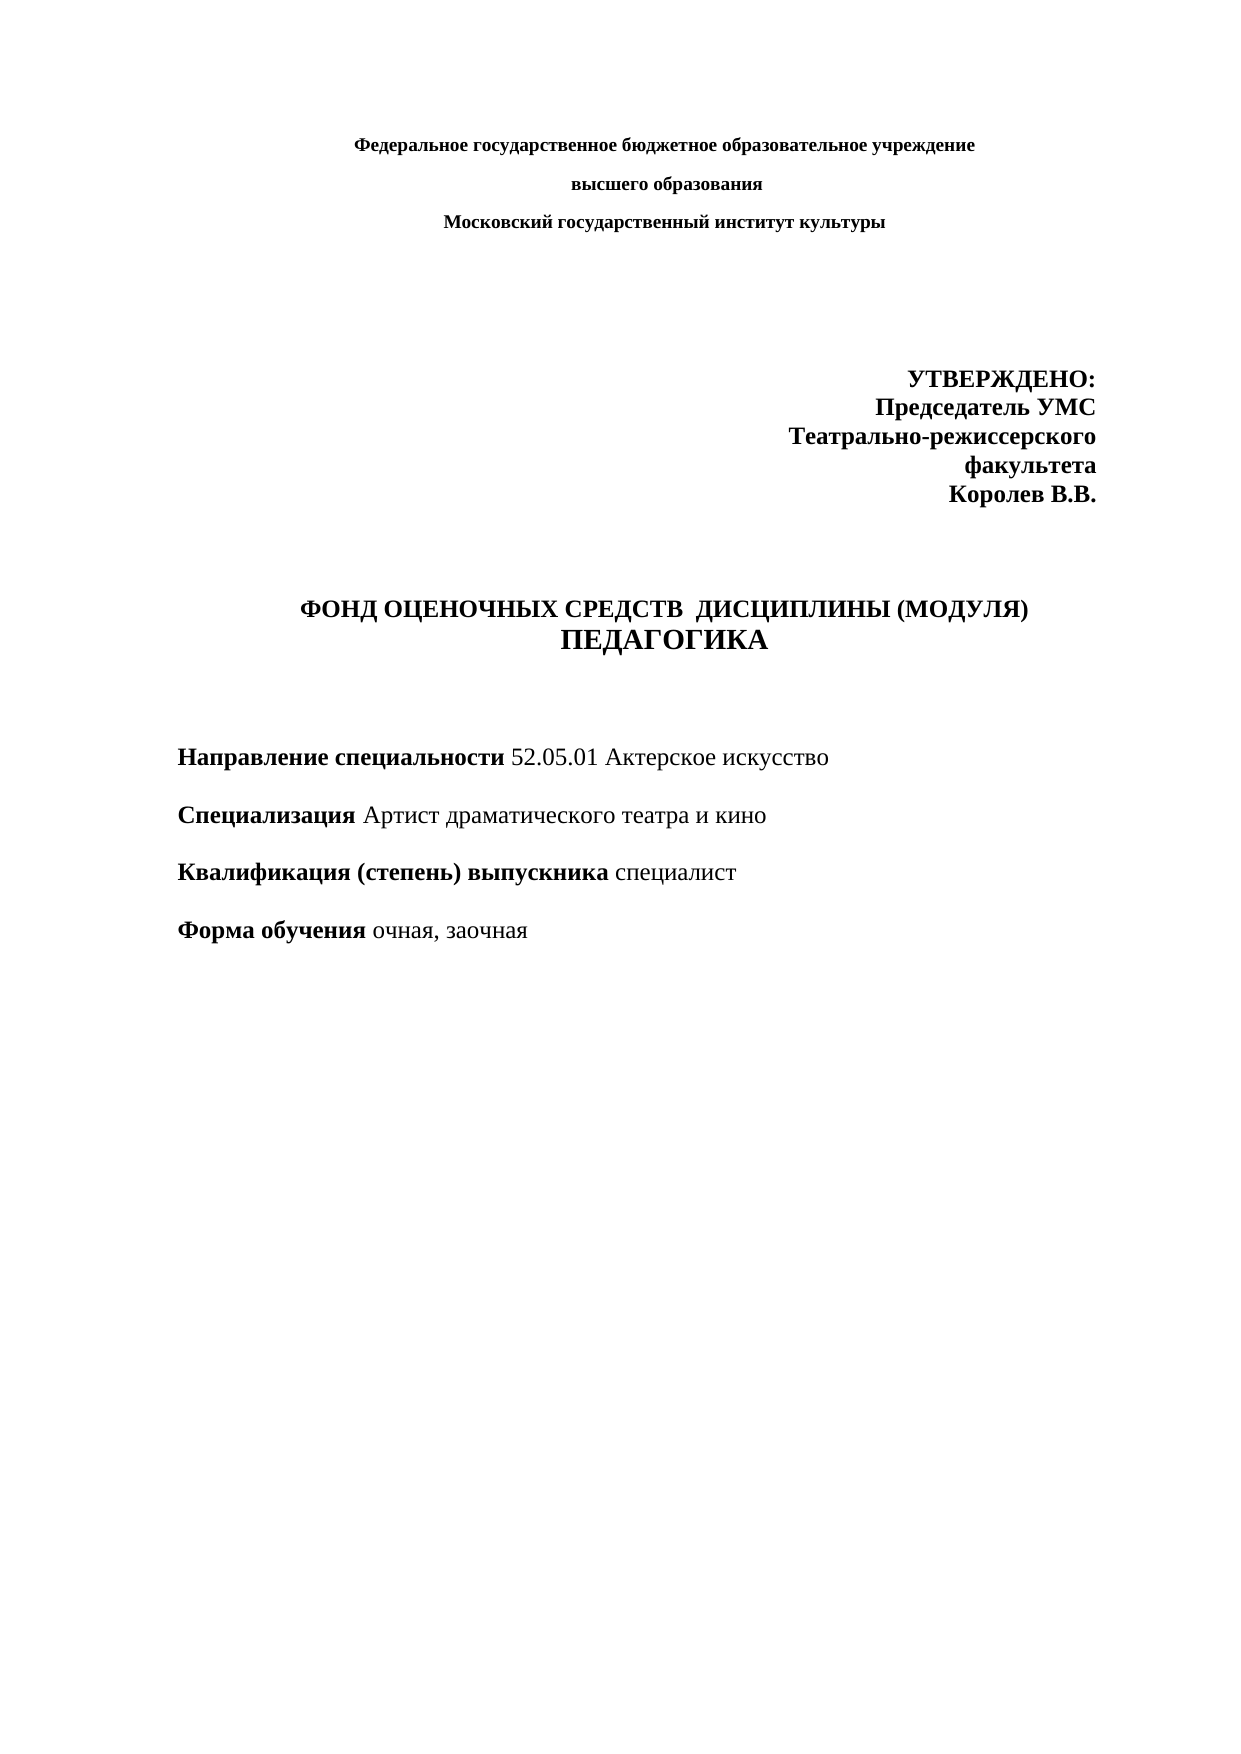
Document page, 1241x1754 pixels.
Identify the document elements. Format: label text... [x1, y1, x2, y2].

text высшего образования [177, 172, 1152, 210]
table_header УТВЕРЖДЕНО: Председатель УМС Театрально-режиссерского факультета Королев В.В. [665, 364, 1107, 507]
text Направление специальности 52.05.01 Актерское искусство [177, 742, 1152, 771]
text Московский государственный институт культуры [177, 210, 1152, 249]
text Федеральное государственное бюджетное образовательное учреждение [177, 134, 1152, 172]
text ФОНД ОЦЕНОЧНЫХ СРЕДСТВ ДИСЦИПЛИНЫ (МОДУЛЯ) ПЕДАГОГИКА [177, 594, 1152, 656]
text Форма обучения очная, заочная [177, 915, 1152, 943]
text Специализация Артист драматического театра и кино [177, 800, 1152, 828]
text Квалификация (степень) выпускника специалист [177, 857, 1152, 886]
